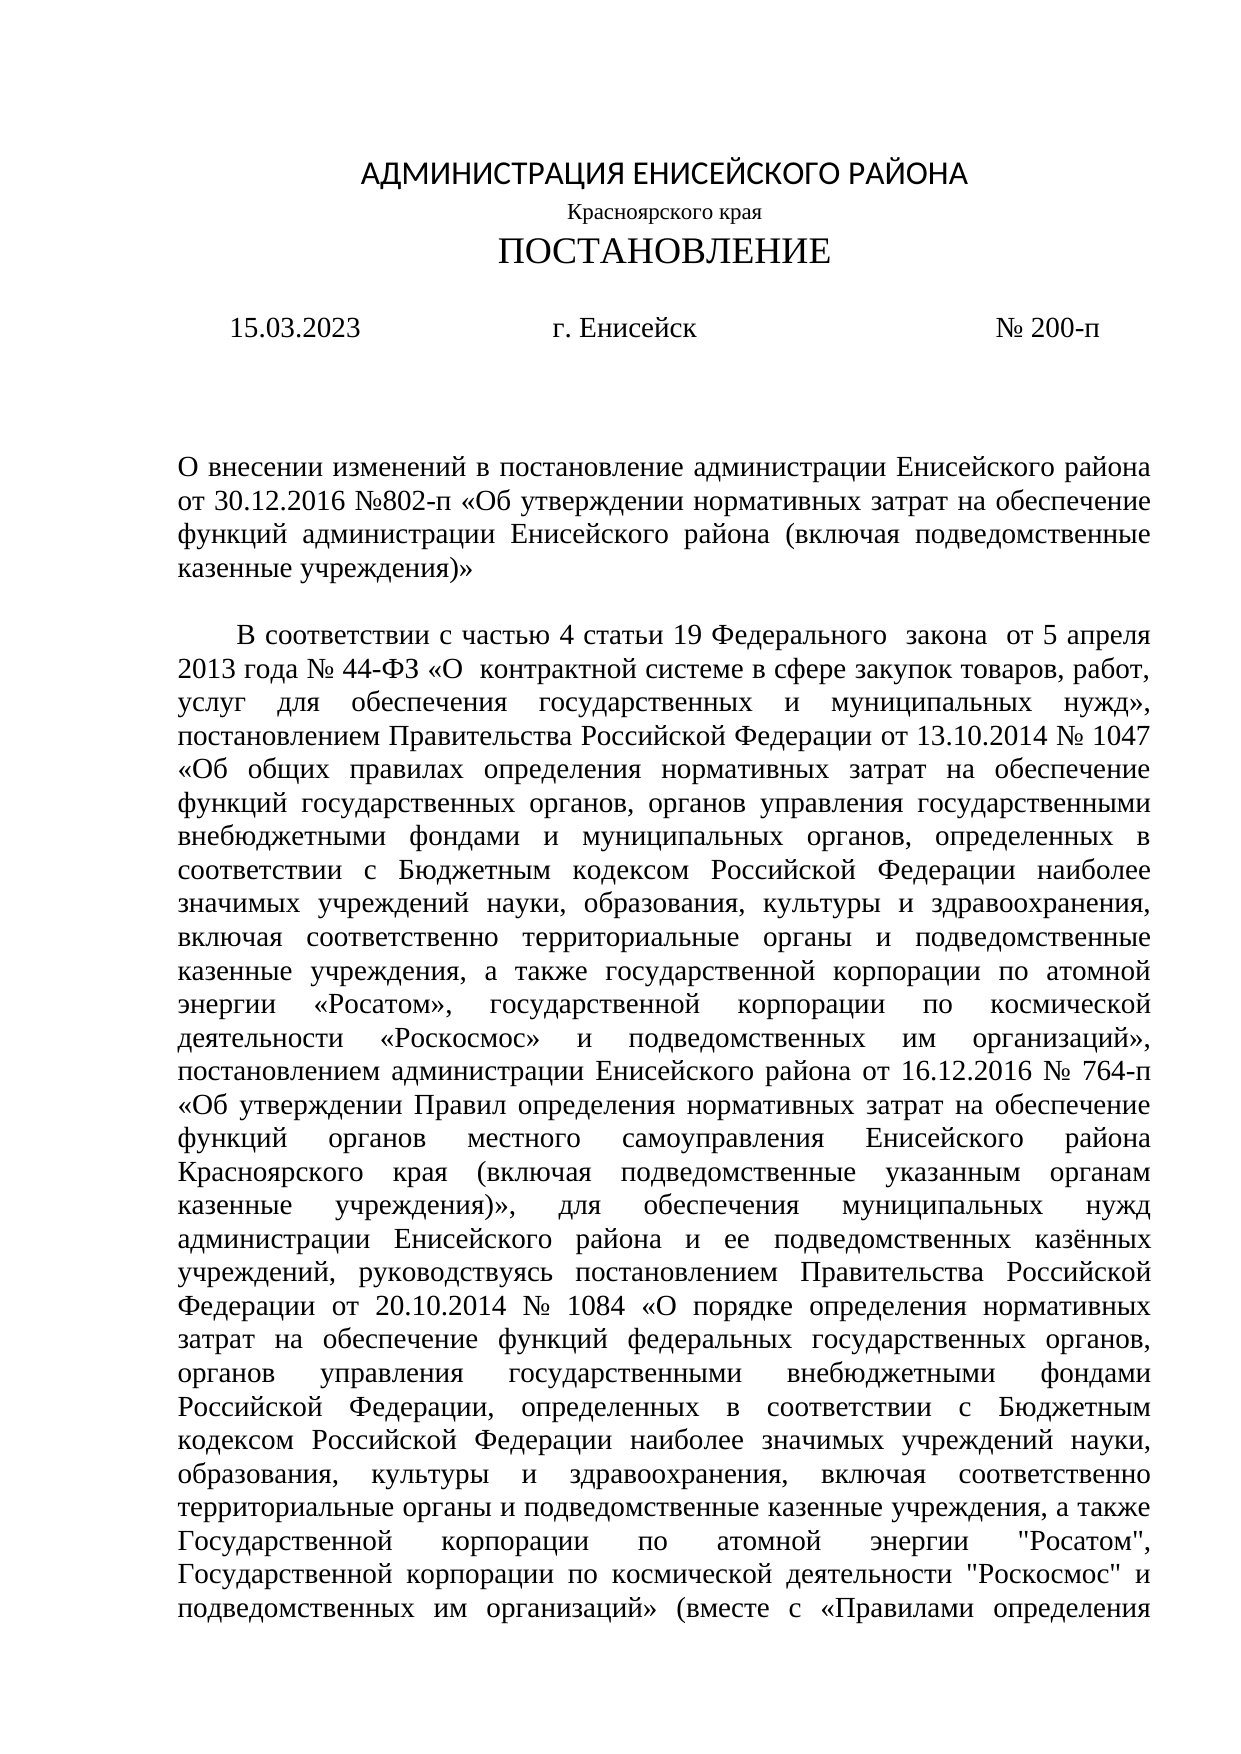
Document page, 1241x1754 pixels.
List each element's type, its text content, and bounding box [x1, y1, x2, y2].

text Красноярского края [177, 198, 1152, 225]
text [177, 617, 1152, 1623]
text ПОСТАНОВЛЕНИЕ [177, 229, 1152, 272]
text О внесении изменений в постановление администрации Енисейского района от 30.12.2016 №802-п «Об утверждении нормативных затрат на обеспечение функций администрации Енисейского района (включая подведомственные казенные учреждения)» [177, 449, 1152, 584]
text АДМИНИСТРАЦИЯ ЕНИСЕЙСКОГО РАЙОНА [177, 152, 1152, 192]
text 15.03.2023 г. Енисейск № 200-п [177, 310, 1152, 344]
